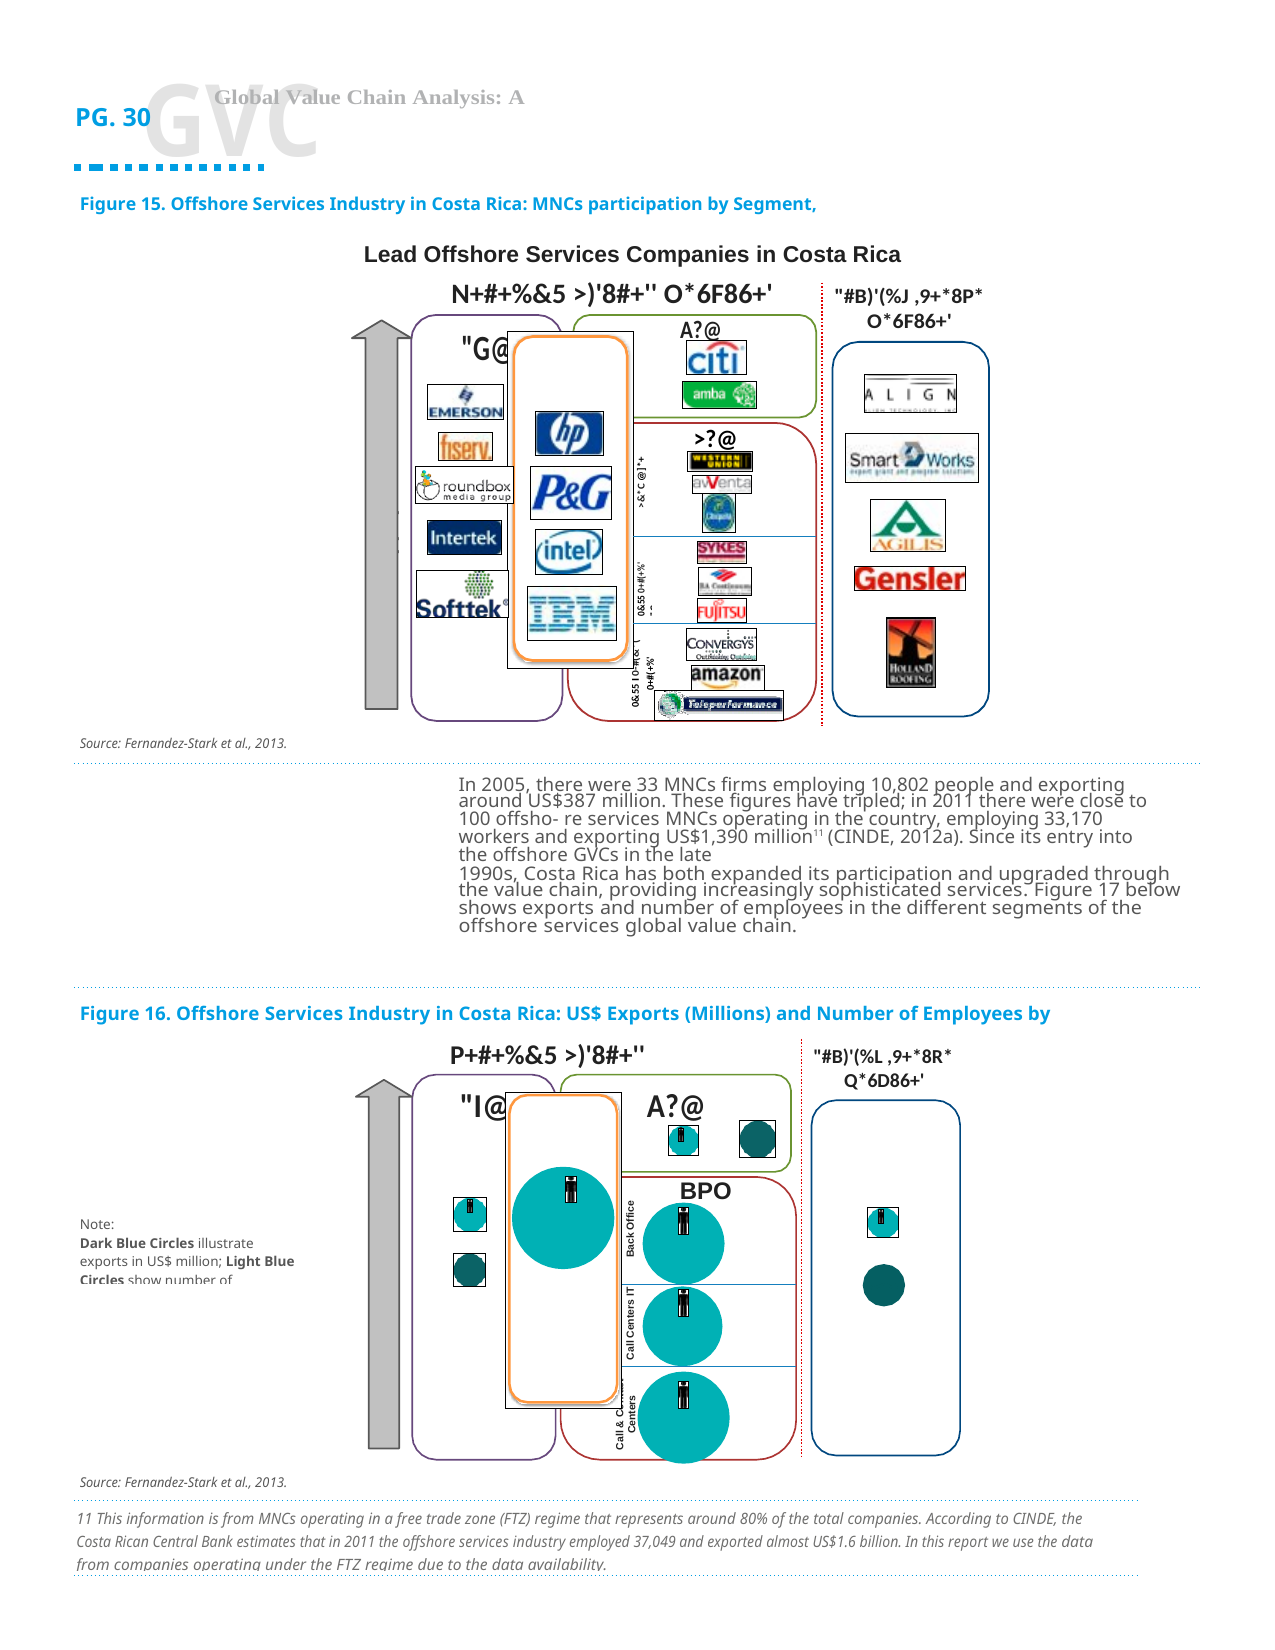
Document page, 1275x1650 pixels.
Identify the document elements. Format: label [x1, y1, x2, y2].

picture [687, 341, 746, 374]
picture [865, 375, 956, 412]
picture [454, 1198, 486, 1231]
picture [698, 542, 746, 563]
picture [683, 382, 756, 408]
picture [528, 587, 616, 640]
picture [416, 467, 513, 503]
picture [688, 452, 752, 471]
picture [655, 691, 783, 720]
picture [740, 1121, 775, 1157]
picture [687, 629, 756, 660]
picture [428, 521, 501, 554]
picture [669, 1126, 698, 1155]
picture [699, 568, 751, 595]
picture [536, 530, 602, 574]
picture [679, 1208, 688, 1234]
picture [846, 434, 978, 482]
picture [693, 476, 751, 493]
picture [566, 1177, 576, 1202]
picture [887, 619, 935, 687]
picture [417, 571, 508, 617]
picture [536, 412, 603, 455]
picture [531, 467, 611, 519]
picture [679, 1290, 688, 1316]
picture [506, 1093, 621, 1408]
picture [698, 599, 746, 622]
picture [454, 1254, 485, 1286]
picture [679, 1382, 688, 1408]
picture [871, 500, 945, 551]
picture [439, 433, 492, 460]
picture [692, 666, 764, 690]
picture [508, 332, 633, 668]
picture [868, 1208, 898, 1237]
picture [428, 385, 503, 419]
picture [703, 494, 735, 532]
picture [855, 567, 965, 590]
